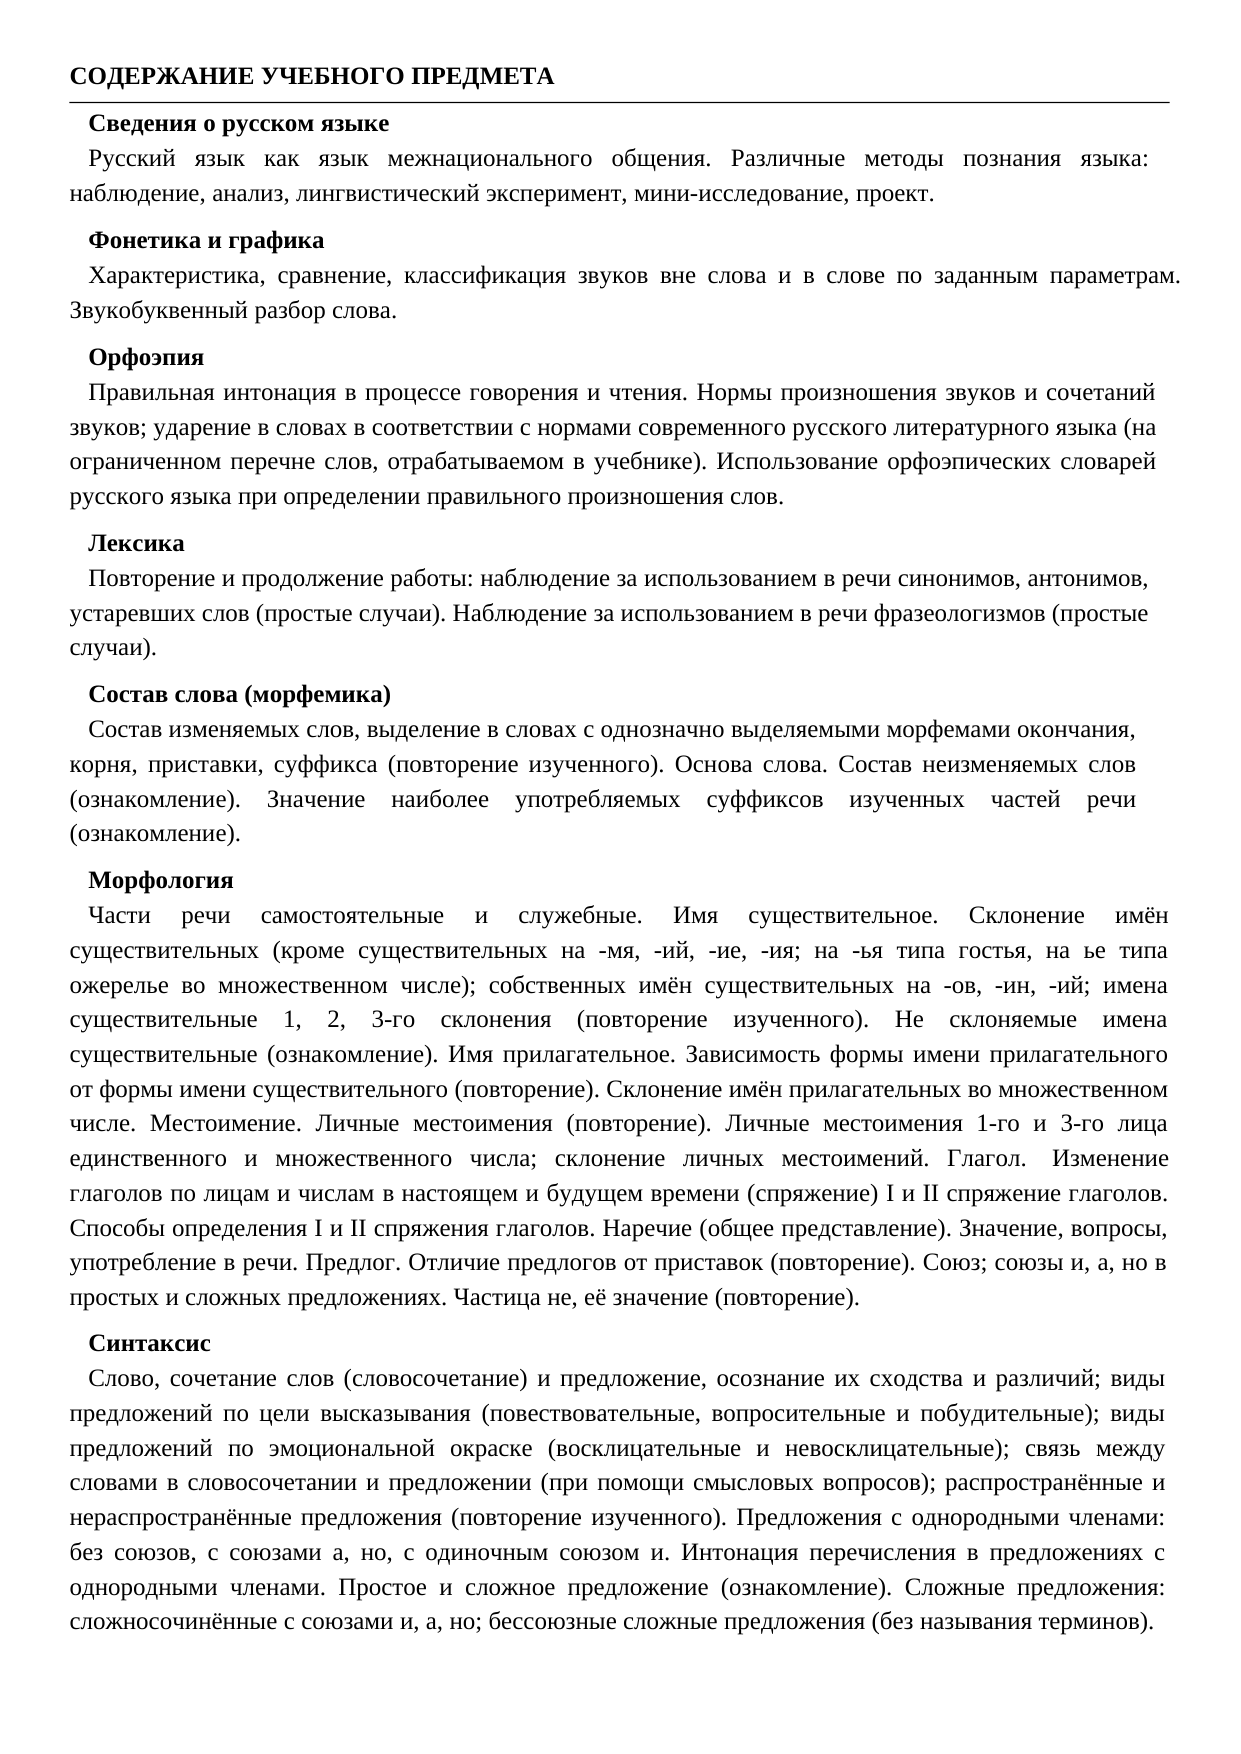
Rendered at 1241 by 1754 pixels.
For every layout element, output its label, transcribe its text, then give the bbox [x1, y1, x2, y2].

text Сведения о русском языке [88, 108, 1182, 137]
subtitle Морфология [88, 865, 1182, 894]
subtitle Лексика [88, 528, 1182, 557]
text Правильная интонация в процессе говорения и чтения. Нормы произношения звуков и сочетаний звуков; ударение в словах в соответствии с нормами современного русского литературного языка (на ограниченном перечне слов, отрабатываемом в учебнике). Использование орфоэпических словарей русского языка при определении правильного произношения слов. [69, 377, 1157, 510]
text Характеристика, сравнение, классификация звуков вне слова и в слове по заданным параметрам. Звукобуквенный разбор слова. [69, 260, 1182, 324]
subtitle СОДЕРЖАНИЕ УЧЕБНОГО ПРЕДМЕТА [69, 61, 1182, 90]
text Состав изменяемых слов, выделение в словах с однозначно выделяемыми морфемами окончания, корня, приставки, суффикса (повторение изученного). Основа слова. Состав неизменяемых слов (ознакомление). Значение наиболее употребляемых суффиксов изученных частей речи (ознакомление). [69, 714, 1137, 847]
subtitle Орфоэпия [88, 342, 1182, 371]
subtitle Синтаксис [88, 1328, 1182, 1357]
text Слово, сочетание слов (словосочетание) и предложение, осознание их сходства и различий; виды предложений по цели высказывания (повествовательные, вопросительные и побудительные); виды предложений по эмоциональной окраске (восклицательные и невосклицательные); связь между словами в словосочетании и предложении (при помощи смысловых вопросов); распространённые и нераспространённые предложения (повторение изученного). Предложения с однородными членами: без союзов, с союзами а, но, с одиночным союзом и. Интонация перечисления в предложениях с однородными членами. Простое и сложное предложение (ознакомление). Сложные предложения: сложносочинённые с союзами и, а, но; бессоюзные сложные предложения (без называния терминов). [69, 1363, 1166, 1635]
subtitle Состав слова (морфемика) [88, 679, 1182, 708]
text Русский язык как язык межнационального общения. Различные методы познания языка: наблюдение, анализ, лингвистический эксперимент, мини-исследование, проект. [69, 143, 1149, 207]
subtitle Фонетика и графика [88, 225, 1182, 254]
text Повторение и продолжение работы: наблюдение за использованием в речи синонимов, антонимов, устаревших слов (простые случаи). Наблюдение за использованием в речи фразеологизмов (простые случаи). [69, 563, 1150, 661]
text Части речи самостоятельные и служебные. Имя существительное. Склонение имён существительных (кроме существительных на -мя, -ий, -ие, -ия; на -ья типа гостья, на ье типа ожерелье во множественном числе); собственных имён существительных на -ов, -ин, -ий; имена существительные 1, 2, 3-го склонения (повторение изученного). Не склоняемые имена существительные (ознакомление). Имя прилагательное. Зависимость формы имени прилагательного от формы имени существительного (повторение). Склонение имён прилагательных во множественном числе. Местоимение. Личные местоимения (повторение). Личные местоимения 1-го и 3-го лица единственного и множественного числа; склонение личных местоимений. Глагол. Изменение глаголов по лицам и числам в настоящем и будущем времени (спряжение) І и ІІ спряжение глаголов. Способы определения I и II спряжения глаголов. Наречие (общее представление). Значение, вопросы, употребление в речи. Предлог. Отличие предлогов от приставок (повторение). Союз; союзы и, а, но в простых и сложных предложениях. Частица не, её значение (повторение). [69, 900, 1169, 1311]
